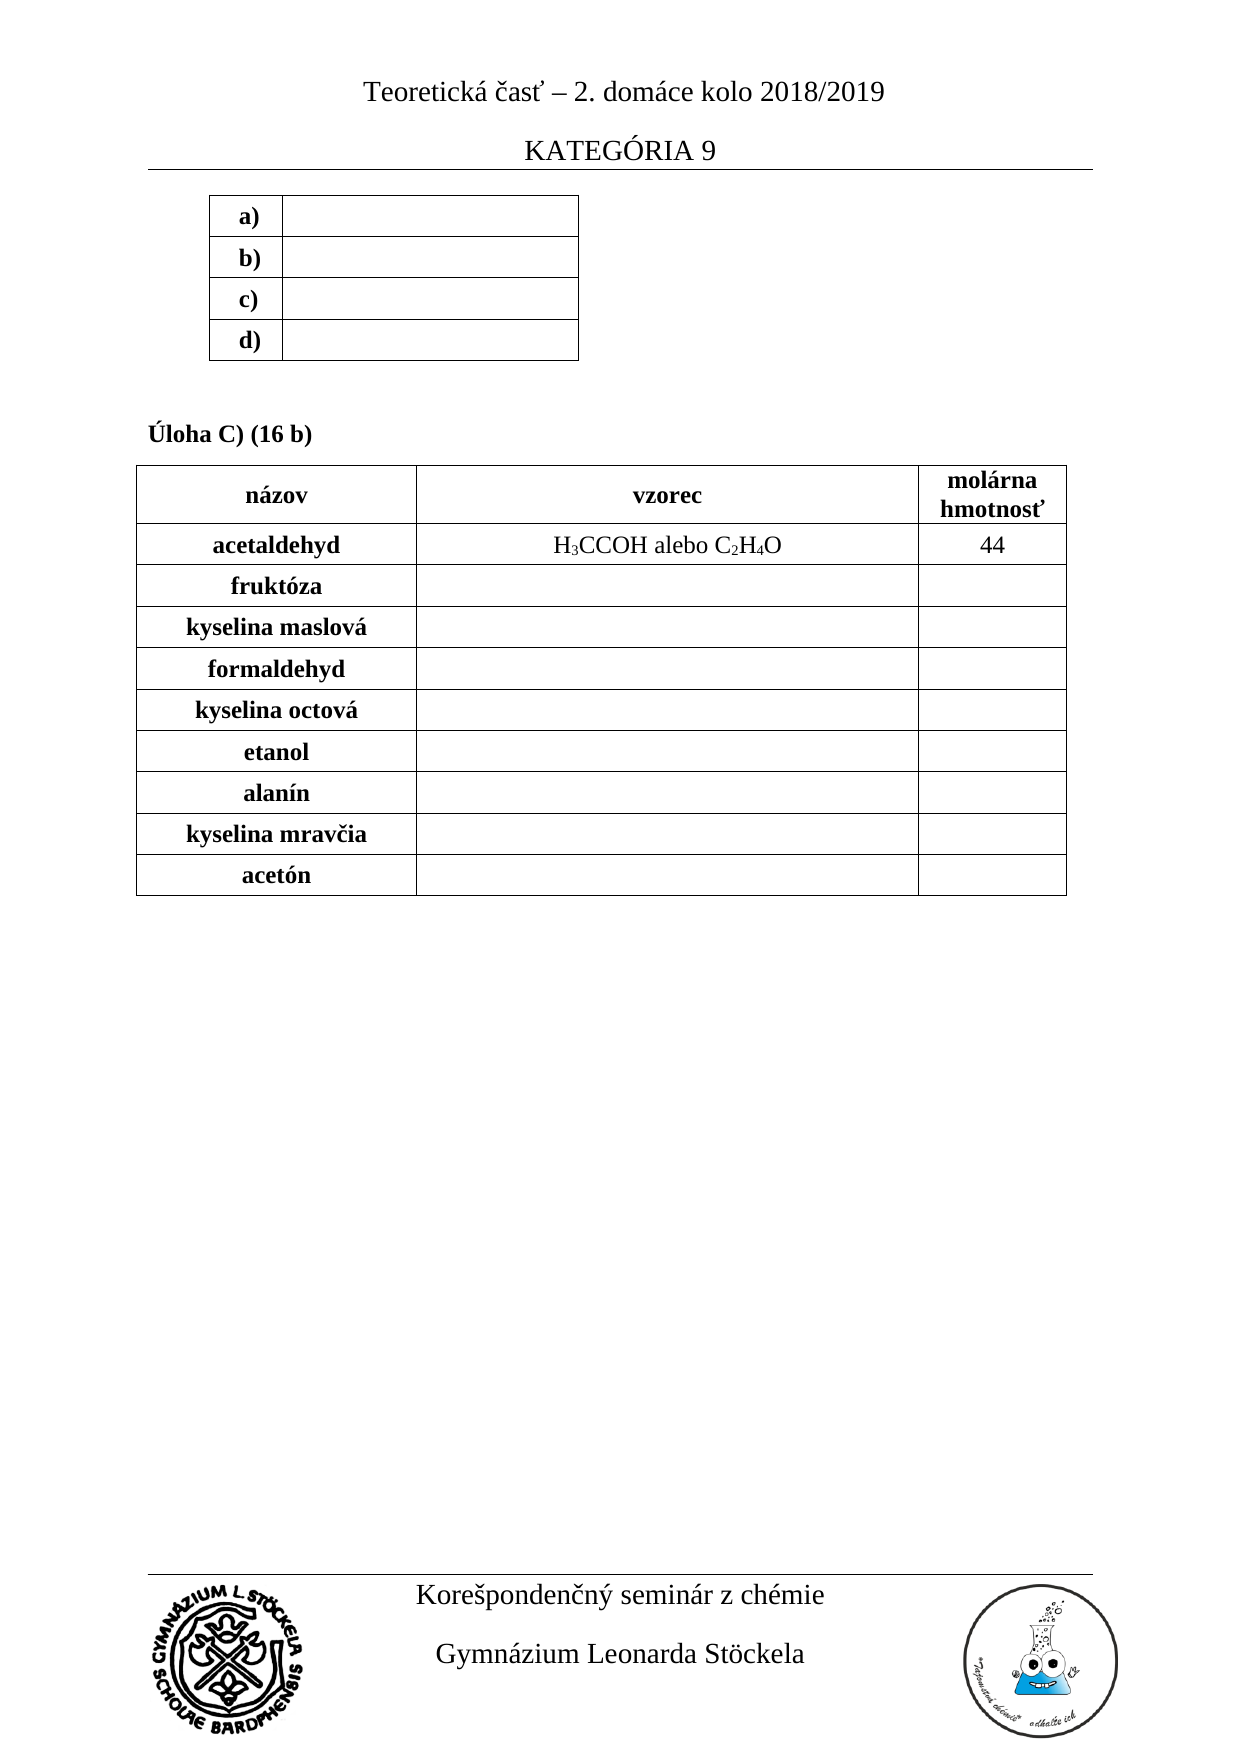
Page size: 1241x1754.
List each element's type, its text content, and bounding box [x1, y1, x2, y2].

table_cell [417, 772, 918, 812]
table_cell [210, 278, 282, 318]
table_header [210, 196, 282, 236]
table_cell [283, 237, 578, 277]
table_header [283, 196, 578, 236]
table_cell acetón [137, 855, 416, 895]
table_cell [417, 731, 918, 771]
table_cell [210, 320, 282, 360]
table_cell [919, 855, 1066, 895]
table_cell [417, 607, 918, 647]
table_cell [919, 690, 1066, 730]
text Úloha C) (16 b) [148, 419, 1093, 448]
table_cell kyselina maslová [137, 607, 416, 647]
table_cell [283, 320, 578, 360]
table_cell [919, 565, 1066, 606]
table_cell [283, 278, 578, 318]
table_cell etanol [137, 731, 416, 771]
table_cell [417, 814, 918, 854]
table_cell fruktóza [137, 565, 416, 606]
table_cell [210, 237, 282, 277]
table_cell [417, 565, 918, 606]
table_cell H3CCOH alebo C2H4O [417, 524, 918, 564]
table_cell kyselina octová [137, 690, 416, 730]
picture [963, 1584, 1118, 1739]
table_cell [919, 648, 1066, 688]
table_cell alanín [137, 772, 416, 812]
picture [136, 1569, 317, 1746]
table_cell [919, 731, 1066, 771]
table_header molárna hmotnosť [919, 466, 1066, 523]
table_cell [417, 690, 918, 730]
table_cell [417, 648, 918, 688]
table_header vzorec [417, 466, 918, 523]
table_cell [919, 607, 1066, 647]
table_cell 44 [919, 524, 1066, 564]
table_cell acetaldehyd [137, 524, 416, 564]
table_cell kyselina mravčia [137, 814, 416, 854]
table_cell formaldehyd [137, 648, 416, 688]
table_cell [919, 772, 1066, 812]
table_cell [417, 855, 918, 895]
table_header názov [137, 466, 416, 523]
table_cell [919, 814, 1066, 854]
